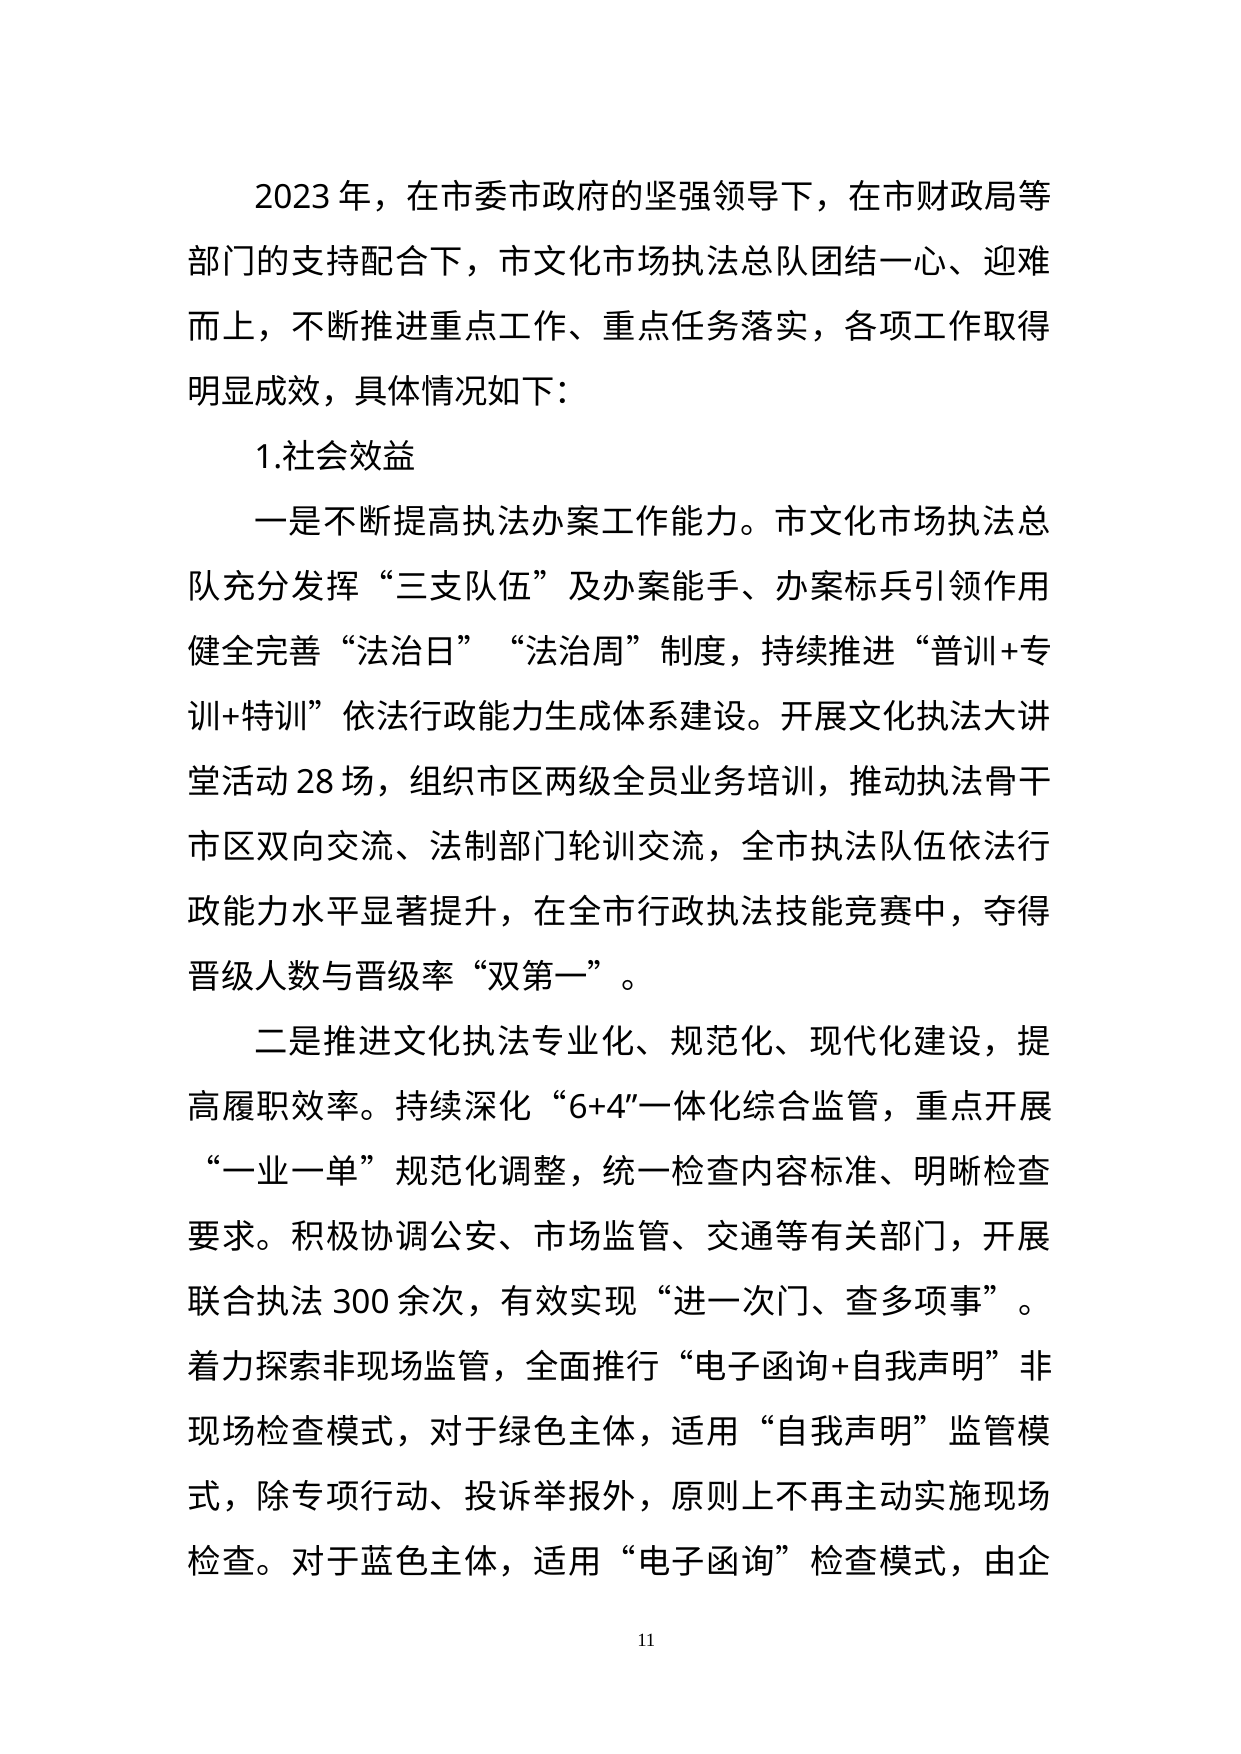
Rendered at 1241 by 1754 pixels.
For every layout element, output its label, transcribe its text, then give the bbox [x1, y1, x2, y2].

text 1.社会效益 [187, 422, 1053, 487]
text 一是不断提高执法办案工作能力。市文化市场执法总队充分发挥“三支队伍”及办案能手、办案标兵引领作用，健全完善“法治日”“法治周”制度，持续推进“普训+专训+特训”依法行政能力生成体系建设。开展文化执法大讲堂活动28场，组织市区两级全员业务培训，推动执法骨干市区双向交流、法制部门轮训交流，全市执法队伍依法行政能力水平显著提升，在全市行政执法技能竞赛中，夺得晋级人数与晋级率“双第一”。 [187, 487, 1053, 1007]
text 2023年，在市委市政府的坚强领导下，在市财政局等部门的支持配合下，市文化市场执法总队团结一心、迎难而上，不断推进重点工作、重点任务落实，各项工作取得明显成效，具体情况如下： [187, 162, 1053, 422]
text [187, 1007, 1053, 1592]
